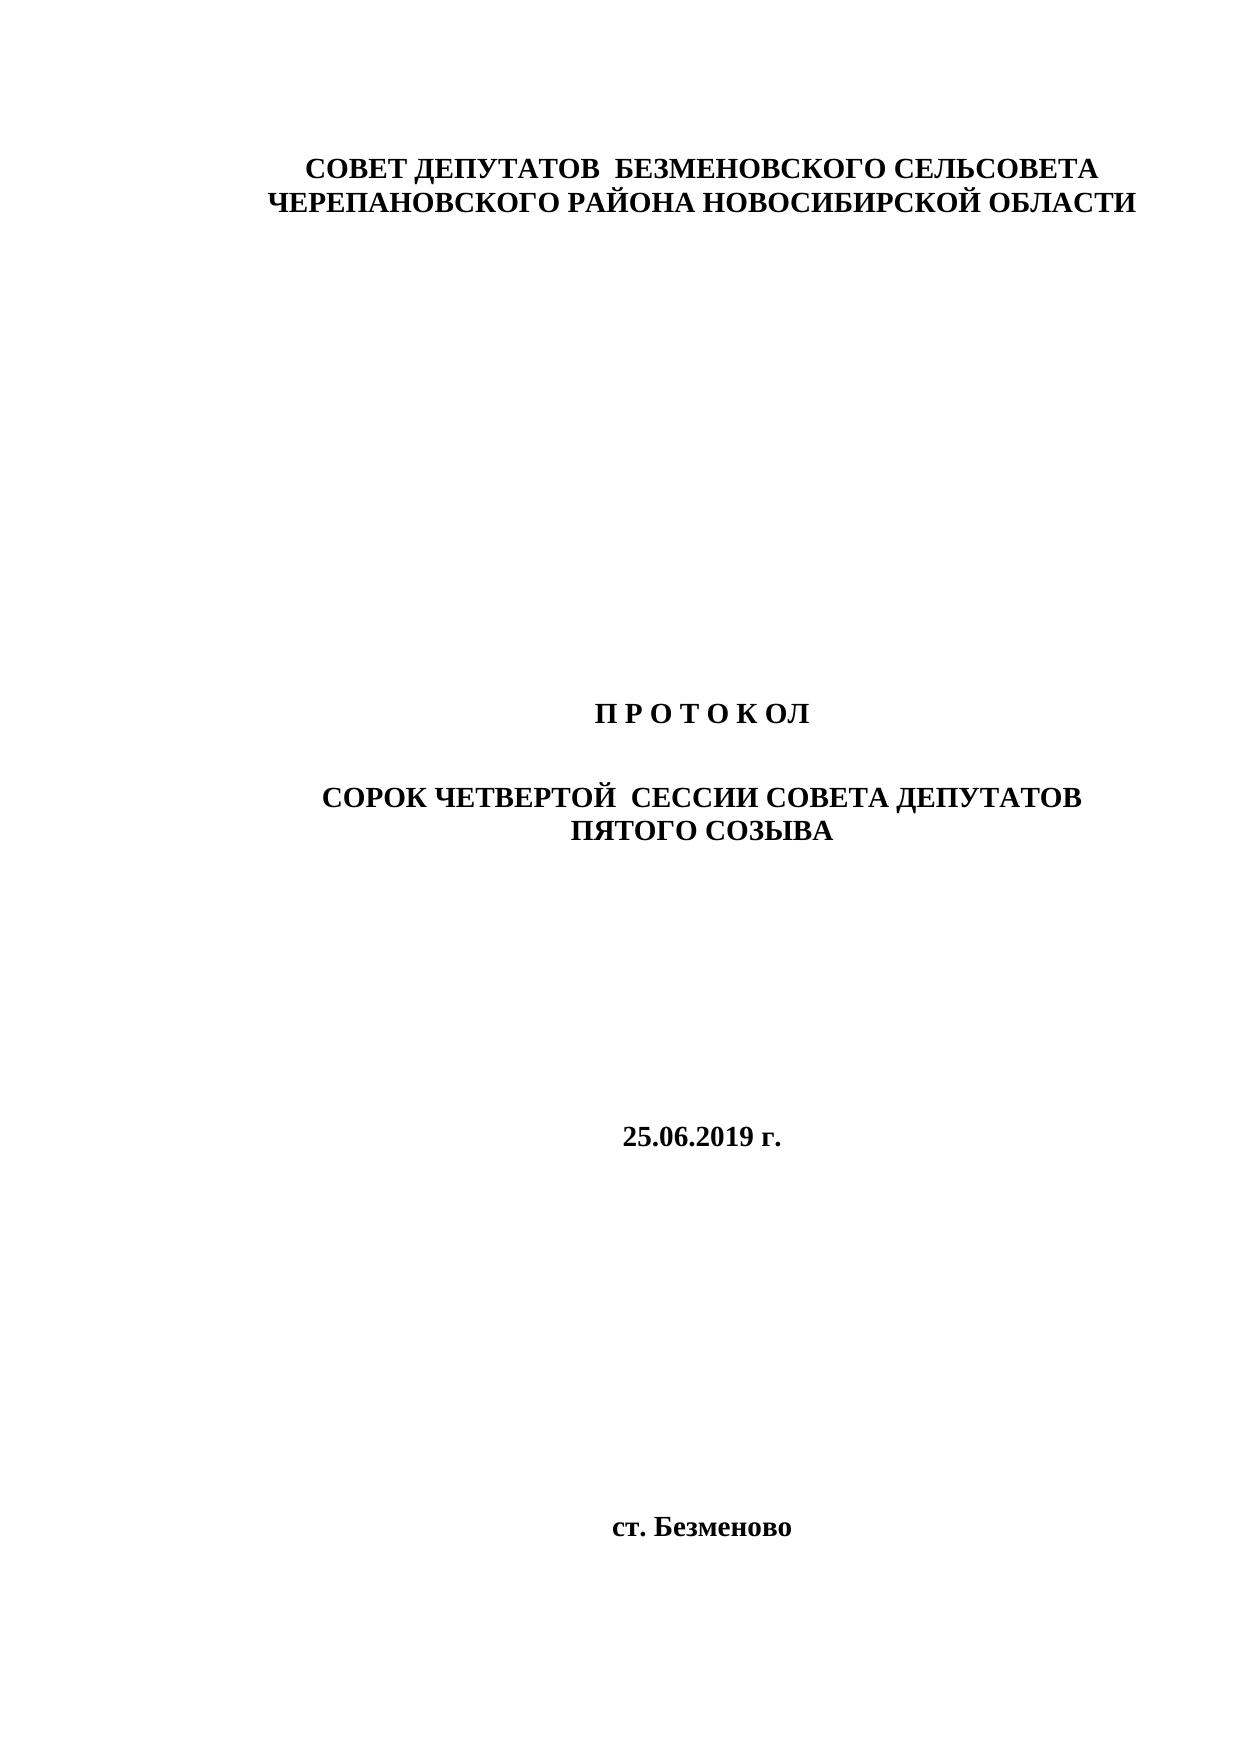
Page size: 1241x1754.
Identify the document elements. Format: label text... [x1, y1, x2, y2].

subtitle П Р О Т О К ОЛ [252, 696, 1152, 730]
subtitle СОРОК ЧЕТВЕРТОЙ СЕССИИ СОВЕТА ДЕПУТАТОВ ПЯТОГО СОЗЫВА [252, 780, 1152, 847]
text ст. Безменово [252, 1509, 1152, 1543]
text СОВЕТ ДЕПУТАТОВ БЕЗМЕНОВСКОГО СЕЛЬСОВЕТА [252, 152, 1152, 185]
text 25.06.2019 г. [252, 1119, 1152, 1153]
text ЧЕРЕПАНОВСКОГО РАЙОНА НОВОСИБИРСКОЙ ОБЛАСТИ [252, 185, 1152, 219]
